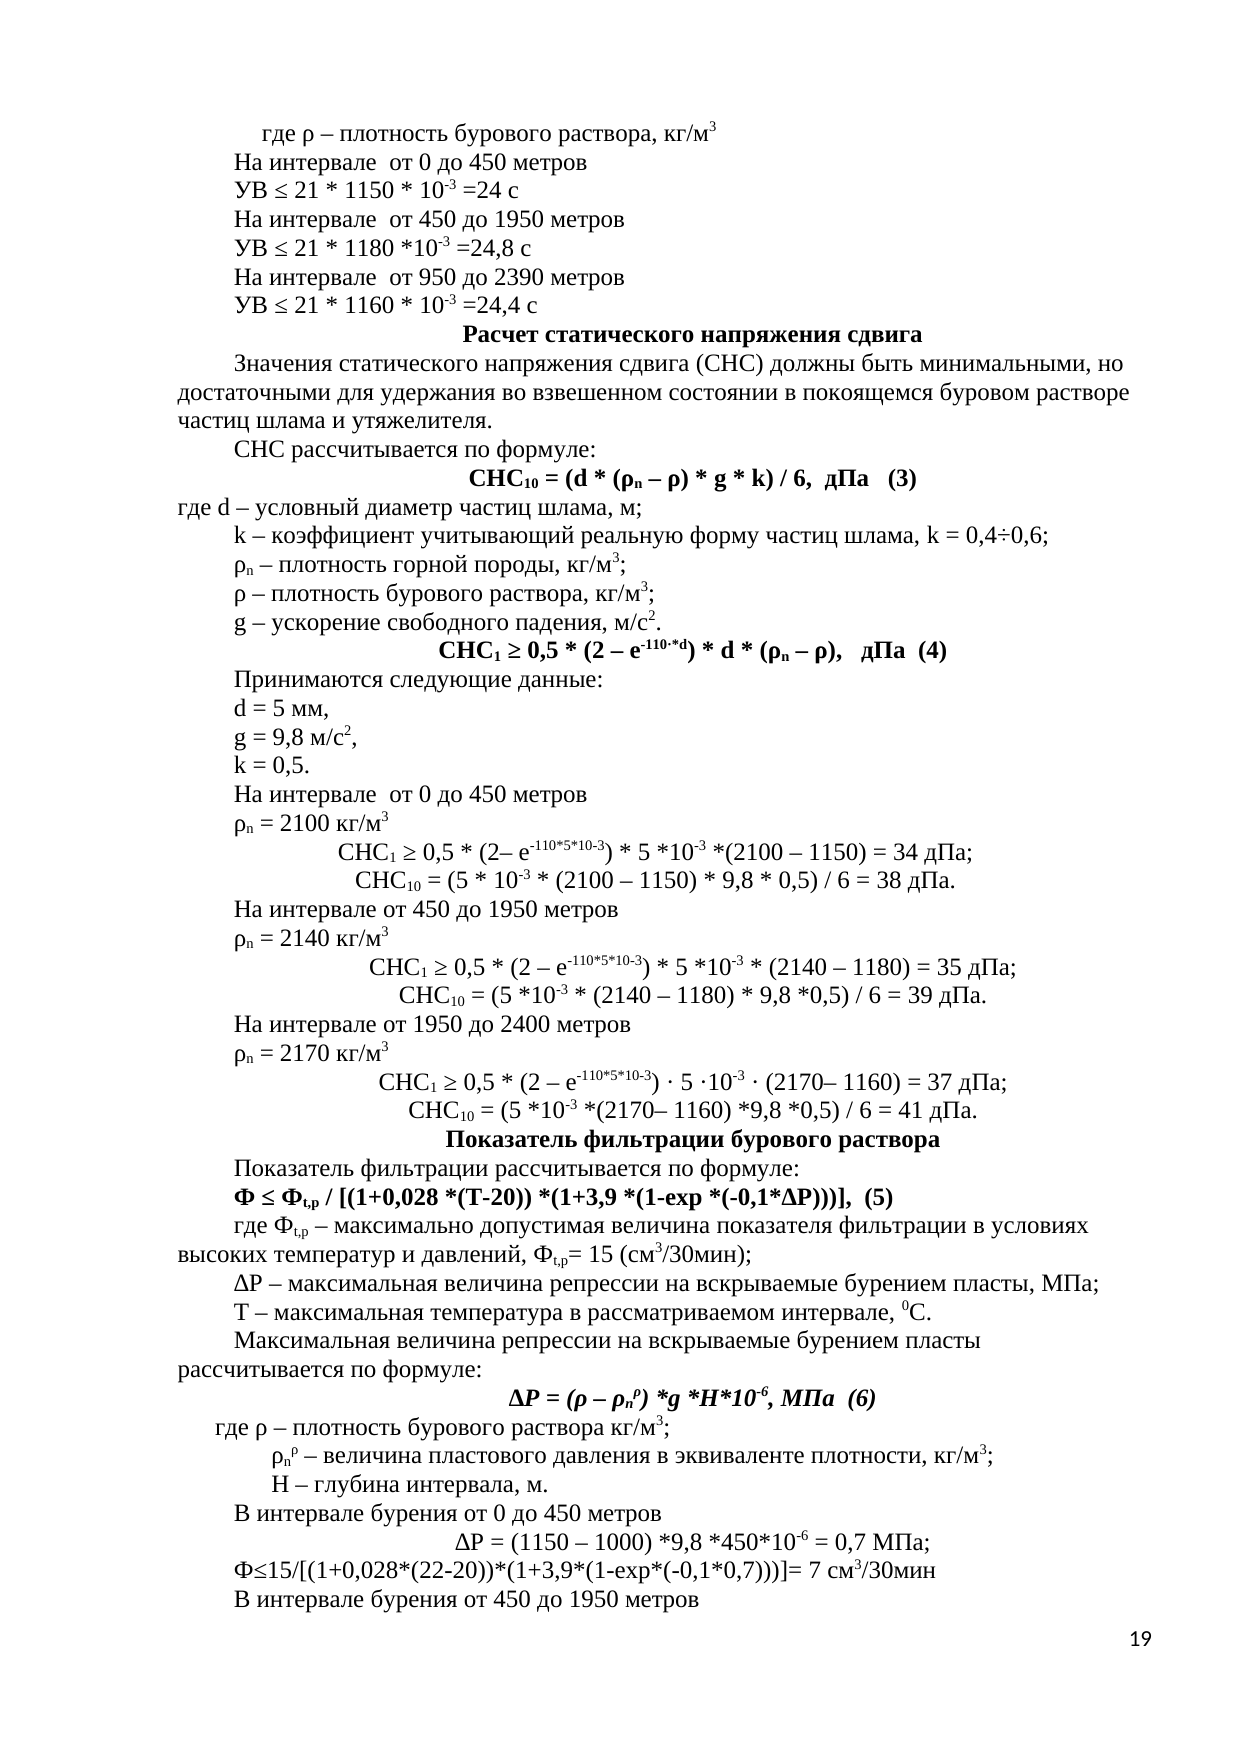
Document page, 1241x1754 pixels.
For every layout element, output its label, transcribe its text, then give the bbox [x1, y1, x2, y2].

text g – ускорение свободного падения, м/с2. [177, 607, 1152, 636]
text ∆Р = (1150 – 1000) *9,8 *450*10-6 = 0,7 МПа; [177, 1527, 1152, 1556]
text В интервале бурения от 0 до [177, 1498, 1152, 1527]
text ρn = 2170 кг/м3 [177, 1038, 1152, 1067]
text g = 9,8 м/с2, [177, 722, 1152, 751]
text На интервале от 450 до [177, 204, 1152, 233]
text Максимальная величина репрессии на вскрываемые бурением пласты рассчитывается по формуле: [177, 1326, 1152, 1383]
text k = 0,5. [177, 751, 1152, 779]
text На интервале от 1950 до [177, 1009, 1152, 1038]
text На интервале от 950 до [177, 262, 1152, 291]
text УВ ≤ 21 * 1160 * 10-3 =24,4 с [177, 291, 1152, 319]
text где ρ – плотность бурового раствора, кг/м3 [177, 118, 1152, 147]
text ρn – плотность горной породы, кг/м3; [177, 549, 1152, 578]
text СНС10 = (5 *10-3 * (2140 – 1180) * 9,8 *0,5) / 6 = 39 дПа. [177, 981, 1152, 1009]
text В интервале бурения от 450 до [177, 1584, 1152, 1613]
text где d – условный диаметр частиц шлама, м; [177, 492, 1152, 521]
text где Фt,р – максимально допустимая величина показателя фильтрации в условиях высоких температур и давлений, Фt,р= 15 (см3/30мин); [177, 1211, 1152, 1268]
text Н – глубина интервала, м. [177, 1469, 1152, 1498]
text На интервале от 450 до [177, 894, 1152, 923]
text СНС1 ≥ 0,5 * (2 – е-110*5*10-3) * 5 *10-3 * (2140 – 1180) = 35 дПа; [177, 952, 1152, 981]
text СНС10 = (5 * 10-3 * (2100 – 1150) * 9,8 * 0,5) / 6 = 38 дПа. [177, 866, 1077, 894]
text На интервале от 0 до [177, 779, 1152, 808]
text УВ ≤ 21 * 1150 * 10-3 =24 с [177, 176, 1152, 204]
text ρn = 2140 кг/м3 [177, 923, 1152, 952]
text СНС1 ≥ 0,5 * (2 – е-110*5*10-3) · 5 ·10-3 · (2170– 1160) = 37 дПа; [177, 1067, 1152, 1096]
text Показатель фильтрации бурового раствора [177, 1124, 1152, 1153]
text ρ – плотность бурового раствора, кг/м3; [177, 578, 1152, 607]
text СНС1 ≥ 0,5 * (2– е-110*5*10-3) * 5 *10-3 *(2100 – 1150) = 34 дПа; [177, 837, 1077, 866]
text Расчет статического напряжения сдвига [177, 319, 1152, 348]
text СНС1 ≥ 0,5 * (2 – е-110·*d) * d * (ρn – ρ), дПа (4) [177, 636, 1152, 664]
text Принимаются следующие данные: [177, 664, 1152, 693]
text Ф≤15/[(1+0,028*(22-20))*(1+3,9*(1-exp*(-0,1*0,7)))]= 7 см3/30мин [177, 1556, 1152, 1584]
text ∆Р = (ρ – ρnρ) *g *H*10-6, МПа (6) [177, 1383, 1152, 1412]
text СНС10 = (5 *10-3 *(2170– 1160) *9,8 *0,5) / 6 = 41 дПа. [177, 1096, 1152, 1124]
text ∆Р – максимальная величина репрессии на вскрываемые бурением пласты, МПа; [177, 1268, 1152, 1297]
text ρn = 2100 кг/м3 [177, 808, 1152, 837]
text СНС10 = (d * (ρn – ρ) * g * k) / 6, дПа (3) [177, 463, 1152, 492]
text Показатель фильтрации рассчитывается по формуле: [177, 1153, 1152, 1182]
text ρnρ – величина пластового давления в эквиваленте плотности, кг/м3; [177, 1441, 1152, 1469]
text Значения статического напряжения сдвига (СНС) должны быть минимальными, но достаточными для удержания во взвешенном состоянии в покоящемся буровом растворе частиц шлама и утяжелителя. [177, 348, 1152, 434]
text СНС рассчитывается по формуле: [177, 434, 1152, 463]
text На интервале от 0 до [177, 147, 1152, 176]
text k – коэффициент учитывающий реальную форму частиц шлама, k = 0,4÷0,6; [177, 521, 1152, 549]
text Т – максимальная температура в рассматриваемом интервале, 0С. [177, 1297, 1152, 1326]
text где ρ – плотность бурового раствора кг/м3; [177, 1412, 1152, 1441]
text УВ ≤ 21 * 1180 *10-3 =24,8 с [177, 233, 1152, 262]
text Ф ≤ Фt,р / [(1+0,028 *(Т-20)) *(1+3,9 *(1-exp *(-0,1*∆Р)))], (5) [177, 1182, 1152, 1211]
text d = , [177, 693, 1152, 722]
